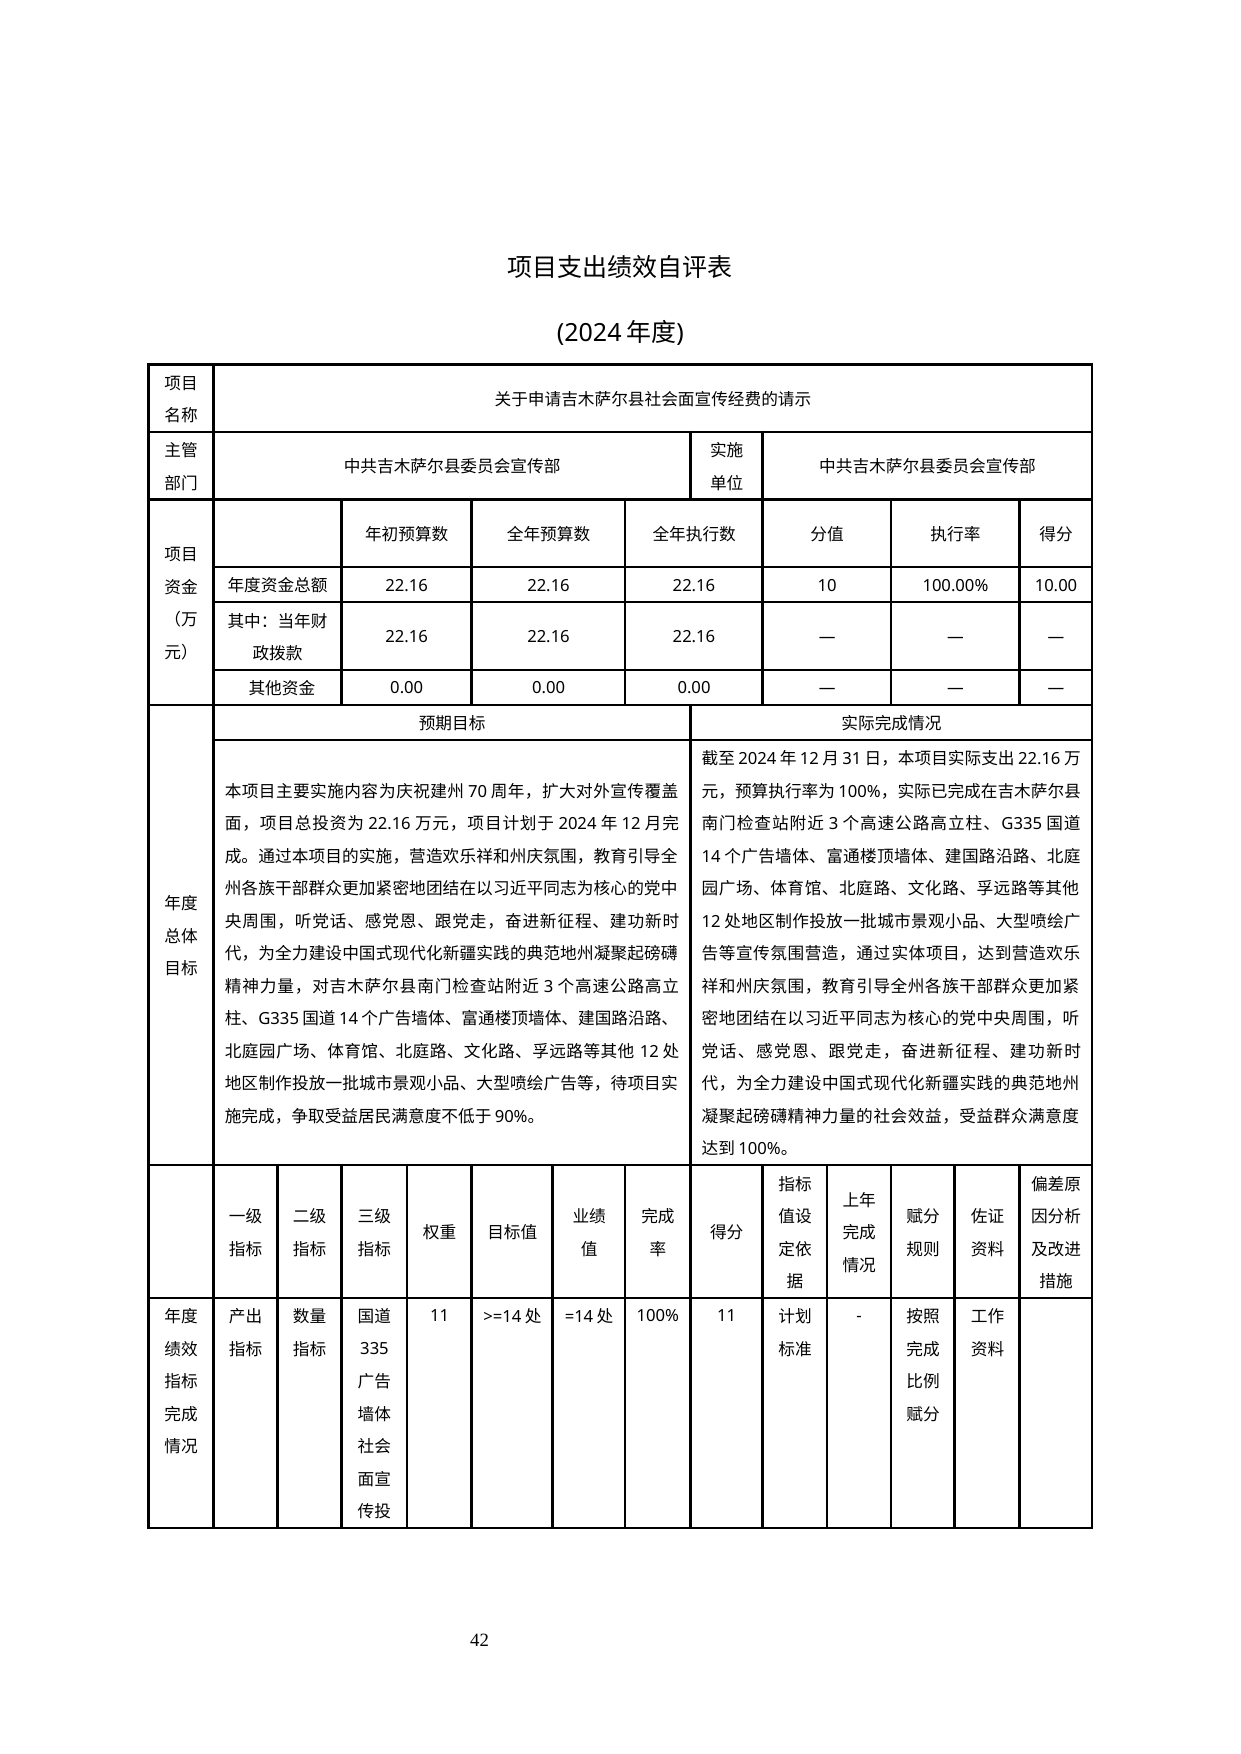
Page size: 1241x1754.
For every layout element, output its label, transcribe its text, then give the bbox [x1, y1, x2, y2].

table_cell 工作资料 [956, 1299, 1018, 1526]
table_cell [215, 501, 340, 566]
table_cell 本项目主要实施内容为庆祝建州70周年，扩大对外宣传覆盖面，项目总投资为22.16万元，项目计划于2024年12月完成。通过本项目的实施，营造欢乐祥和州庆氛围，教育引导全州各族干部群众更加紧密地团结在以习近平同志为核心的党中央周围，听党话、感党恩、跟党走，奋进新征程、建功新时代，为全力建设中国式现代化新疆实践的典范地州凝聚起磅礴精神力量，对吉木萨尔县南门检查站附近3个高速公路高立柱、G335国道14个广告墙体、富通楼顶墙体、建国路沿路、北庭园广场、体育馆、北庭路、文化路、孚远路等其他12处地区制作投放一批城市景观小品、大型喷绘广告等，待项目实施完成，争取受益居民满意度不低于90%。 [215, 741, 689, 1164]
table_cell 一级指标 [215, 1166, 276, 1296]
table_cell [1021, 1299, 1091, 1526]
table_cell 11 [692, 1299, 761, 1526]
table_cell 年度总体目标 [150, 706, 212, 1164]
table_cell 项目名称 [150, 366, 212, 431]
table_cell — [892, 671, 1018, 703]
table_cell 二级指标 [279, 1166, 340, 1296]
table_cell [150, 1166, 212, 1296]
table_cell 得分 [692, 1166, 761, 1296]
table_cell — [1021, 603, 1091, 668]
table_cell 实际完成情况 [692, 706, 1091, 739]
table_cell — [764, 671, 890, 703]
table_cell 偏差原因分析及改进措施 [1021, 1166, 1091, 1296]
table_cell 0.00 [473, 671, 624, 703]
table_cell 10.00 [1021, 568, 1091, 601]
table_cell 主管部门 [150, 433, 212, 498]
table_cell 佐证资料 [956, 1166, 1018, 1296]
table_cell 完成率 [626, 1166, 689, 1296]
table_cell 业绩值 [554, 1166, 624, 1296]
table_cell 22.16 [473, 568, 624, 601]
table_cell >=14处 [473, 1299, 551, 1526]
table_cell 其中：当年财政拨款 [215, 603, 340, 668]
table_cell 22.16 [343, 603, 470, 668]
table_cell 0.00 [626, 671, 761, 703]
table_cell 执行率 [892, 501, 1018, 566]
table_cell 0.00 [343, 671, 470, 703]
table_cell 其他资金 [215, 671, 340, 703]
table_cell 目标值 [473, 1166, 551, 1296]
table_cell 产出指标 [215, 1299, 276, 1526]
table_cell 22.16 [343, 568, 470, 601]
table_cell 按照完成比例赋分 [892, 1299, 953, 1526]
table_cell 22.16 [626, 568, 761, 601]
table_cell 全年预算数 [473, 501, 624, 566]
table_cell 计划标准 [764, 1299, 826, 1526]
table_cell 上年完成情况 [828, 1166, 890, 1296]
table_cell 预期目标 [215, 706, 689, 739]
table_cell 中共吉木萨尔县委员会宣传部 [764, 433, 1091, 498]
table_cell 赋分规则 [892, 1166, 953, 1296]
table_cell 22.16 [473, 603, 624, 668]
table_cell (2024年度) [148, 298, 1092, 363]
table_cell 年初预算数 [343, 501, 470, 566]
table_cell 国道335广告墙体社会面宣传投放数 [343, 1299, 406, 1526]
table_cell - [828, 1299, 890, 1526]
table_cell 100.00% [892, 568, 1018, 601]
table_cell 得分 [1021, 501, 1091, 566]
table_cell 实施单位 [692, 433, 761, 498]
table_cell 指标值设定依据 [764, 1166, 826, 1296]
table_cell 项目资金（万元） [150, 501, 212, 703]
table_cell 年度绩效指标完成情况 [150, 1299, 212, 1526]
table_cell =14处 [554, 1299, 624, 1526]
table_cell — [1021, 671, 1091, 703]
table_cell 分值 [764, 501, 890, 566]
table_header 项目支出绩效自评表 [148, 233, 1092, 298]
table_cell 年度资金总额 [215, 568, 340, 601]
table_cell 22.16 [626, 603, 761, 668]
table_cell 全年执行数 [626, 501, 761, 566]
table_cell 权重 [408, 1166, 470, 1296]
table_cell 截至2024年12月31日，本项目实际支出22.16万元，预算执行率为100%，实际已完成在吉木萨尔县南门检查站附近3个高速公路高立柱、G335国道14个广告墙体、富通楼顶墙体、建国路沿路、北庭园广场、体育馆、北庭路、文化路、孚远路等其他12处地区制作投放一批城市景观小品、大型喷绘广告等宣传氛围营造，通过实体项目，达到营造欢乐祥和州庆氛围，教育引导全州各族干部群众更加紧密地团结在以习近平同志为核心的党中央周围，听党话、感党恩、跟党走，奋进新征程、建功新时代，为全力建设中国式现代化新疆实践的典范地州凝聚起磅礴精神力量的社会效益，受益群众满意度达到100%。 [692, 741, 1091, 1164]
table_cell 11 [408, 1299, 470, 1526]
table_cell — [764, 603, 890, 668]
table_cell 中共吉木萨尔县委员会宣传部 [215, 433, 689, 498]
table_cell 100% [626, 1299, 689, 1526]
table_cell — [892, 603, 1018, 668]
table_cell 三级指标 [343, 1166, 406, 1296]
table_cell 数量指标 [279, 1299, 340, 1526]
table_cell 关于申请吉木萨尔县社会面宣传经费的请示 [215, 366, 1091, 431]
table_cell 10 [764, 568, 890, 601]
